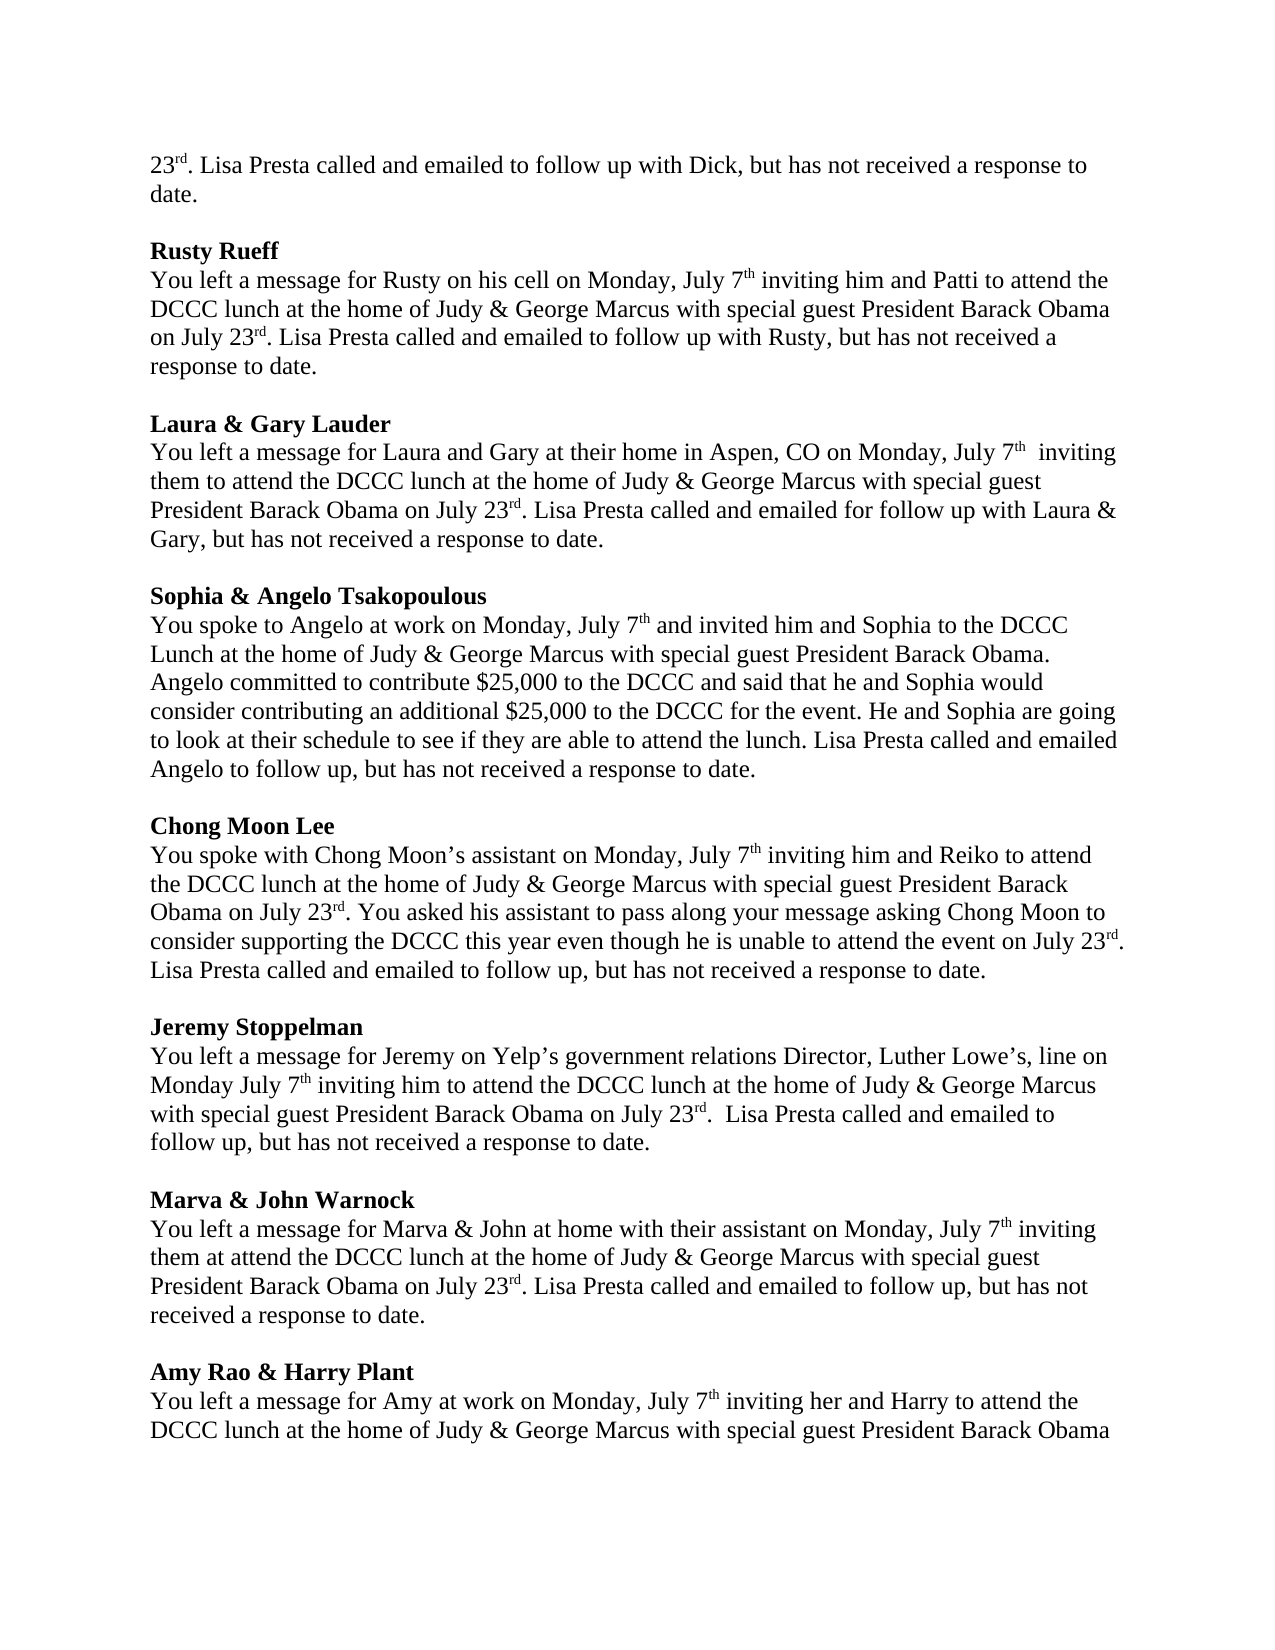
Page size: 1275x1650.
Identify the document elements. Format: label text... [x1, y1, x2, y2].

text Sophia & Angelo Tsakopoulous [150, 581, 1125, 610]
text You left a message for Marva & John at home with their assistant on Monday, July 7th inviting them at attend the DCCC lunch at the home of Judy & George Marcus with special guest President Barack Obama on July 23rd. Lisa Presta called and emailed to follow up, but has not received a response to date. [150, 1214, 1125, 1329]
text Marva & John Warnock [150, 1185, 1125, 1214]
text Chong Moon Lee [150, 811, 1125, 840]
text You left a message for Laura and Gary at their home in Aspen, CO on Monday, July 7th inviting them to attend the DCCC lunch at the home of Judy & George Marcus with special guest President Barack Obama on July 23rd. Lisa Presta called and emailed for follow up with Laura & Gary, but has not received a response to date. [150, 437, 1125, 552]
text You left a message for Jeremy on Yelp’s government relations Director, Luther Lowe’s, line on Monday July 7th inviting him to attend the DCCC lunch at the home of Judy & George Marcus with special guest President Barack Obama on July 23rd. Lisa Presta called and emailed to follow up, but has not received a response to date. [150, 1041, 1125, 1156]
text You left a message for Rusty on his cell on Monday, July 7th inviting him and Patti to attend the DCCC lunch at the home of Judy & George Marcus with special guest President Barack Obama on July 23rd. Lisa Presta called and emailed to follow up with Rusty, but has not received a response to date. [150, 265, 1125, 380]
text You spoke with Chong Moon’s assistant on Monday, July 7th inviting him and Reiko to attend the DCCC lunch at the home of Judy & George Marcus with special guest President Barack Obama on July 23rd. You asked his assistant to pass along your message asking Chong Moon to consider supporting the DCCC this year even though he is unable to attend the event on July 23rd. Lisa Presta called and emailed to follow up, but has not received a response to date. [150, 840, 1125, 984]
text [150, 1386, 1125, 1444]
text You spoke to Angelo at work on Monday, July 7th and invited him and Sophia to the DCCC Lunch at the home of Judy & George Marcus with special guest President Barack Obama. Angelo committed to contribute $25,000 to the DCCC and said that he and Sophia would consider contributing an additional $25,000 to the DCCC for the event. He and Sophia are going to look at their schedule to see if they are able to attend the lunch. Lisa Presta called and emailed Angelo to follow up, but has not received a response to date. [150, 610, 1125, 782]
text Rusty Rueff [150, 236, 1125, 265]
text Laura & Gary Lauder [150, 409, 1125, 437]
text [150, 150, 1125, 207]
text Amy Rao & Harry Plant [150, 1357, 1125, 1386]
text Jeremy Stoppelman [150, 1012, 1125, 1041]
